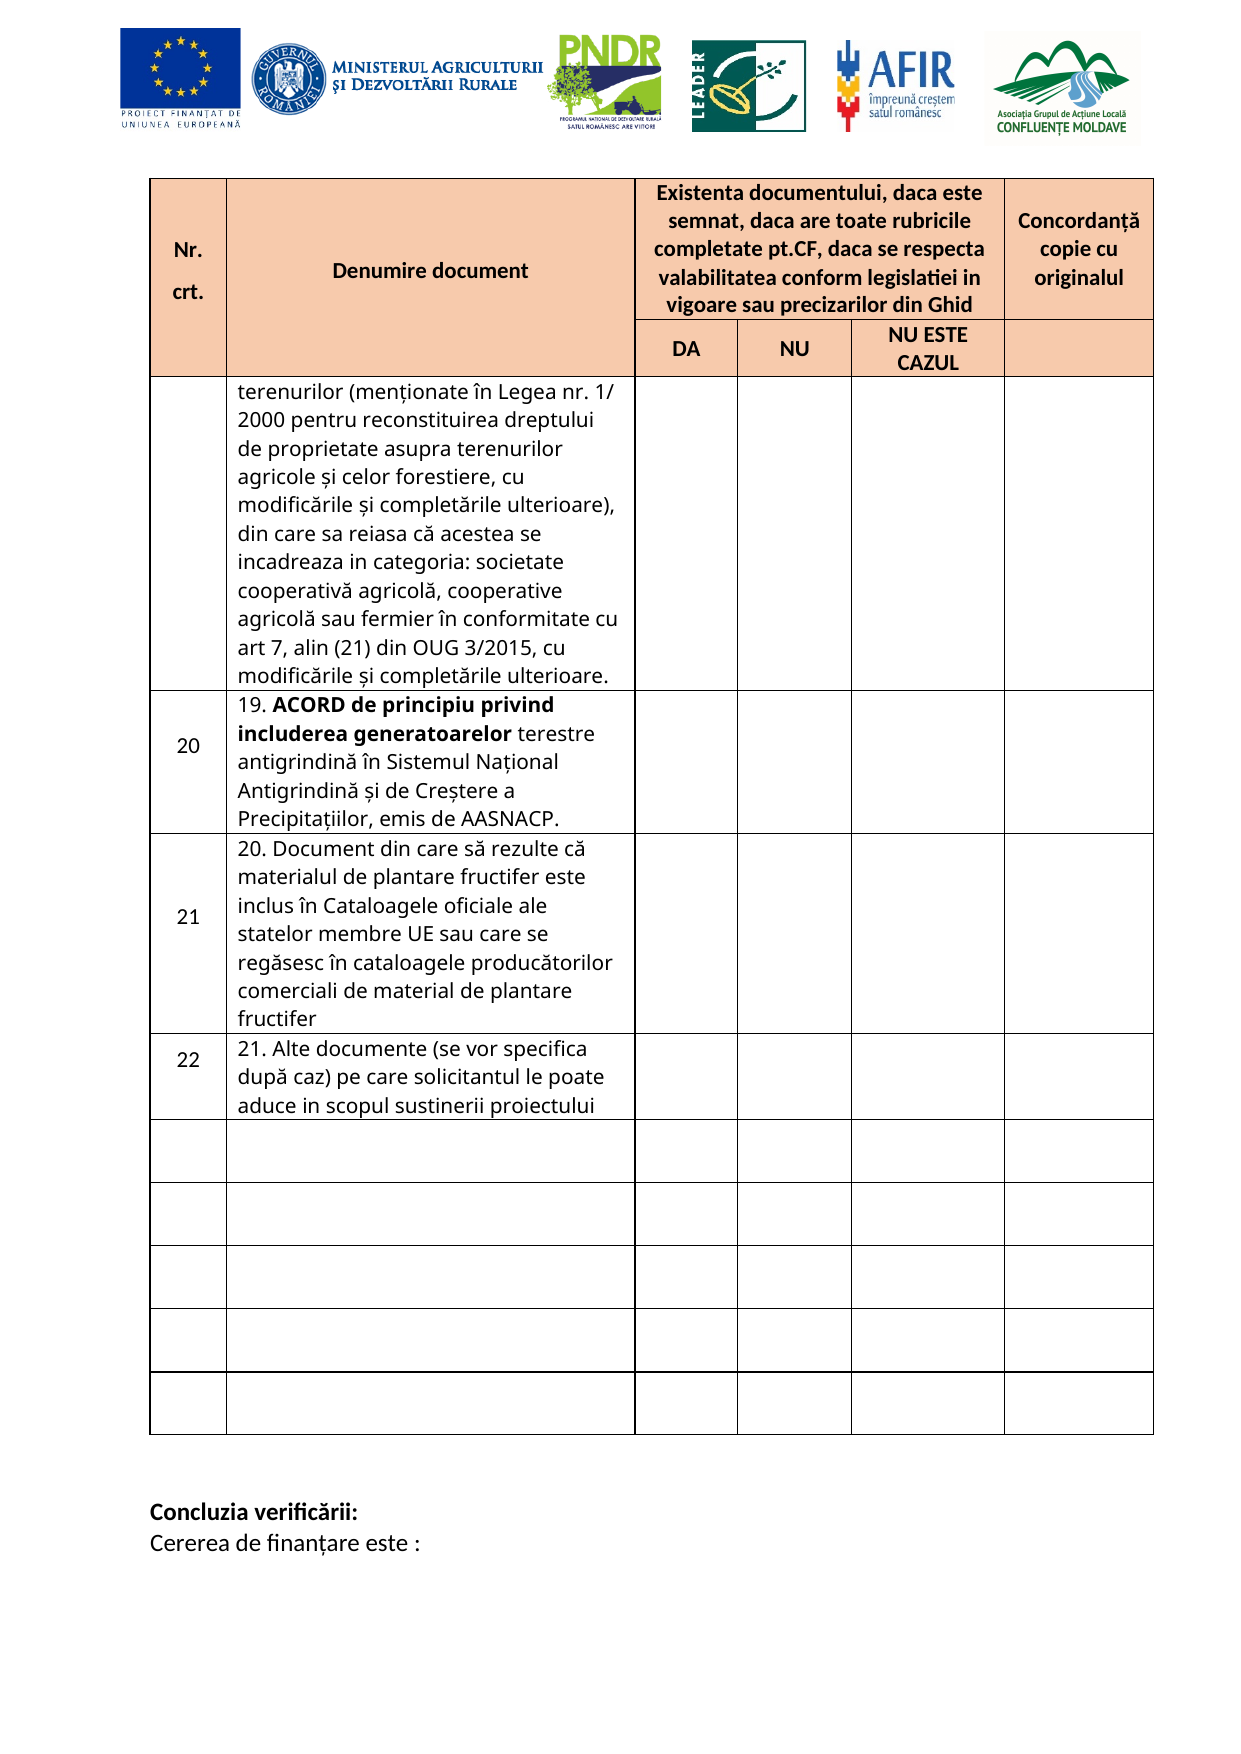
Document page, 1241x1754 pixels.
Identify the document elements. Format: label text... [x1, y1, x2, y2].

table_cell 21. Alte documente (se vor specifica după caz) pe care solicitantul le poate aduce in scopul sustinerii proiectului [227, 1034, 634, 1119]
picture [837, 40, 955, 132]
table_cell [1005, 1120, 1153, 1182]
table_cell NU [738, 320, 851, 376]
table_cell [636, 377, 737, 689]
table_cell [636, 1246, 737, 1308]
table_cell [636, 1034, 737, 1119]
table_cell [227, 1309, 634, 1371]
table_cell 19 [151, 377, 226, 689]
table_cell [636, 1373, 737, 1434]
table_cell [1005, 377, 1153, 689]
table_header Concordanță copie cu originalul [1005, 179, 1153, 319]
table_cell [1005, 1246, 1153, 1308]
table_cell [852, 377, 1004, 689]
table_header Nr. crt. [151, 179, 226, 376]
table_cell 20. Document din care să rezulte că materialul de plantare fructifer este inclus în Cataloagele oficiale ale statelor membre UE sau care se regăsesc în cataloagele producătorilor comerciali de material de plantare fructifer [227, 834, 634, 1033]
table_cell [636, 691, 737, 833]
table_cell [1005, 834, 1153, 1033]
table_cell [1005, 691, 1153, 833]
table_cell [636, 834, 737, 1033]
table_cell [738, 1309, 851, 1371]
table_cell [227, 1373, 634, 1434]
table_cell [738, 834, 851, 1033]
table_cell [738, 1373, 851, 1434]
table_cell 20 [151, 691, 226, 833]
table_cell 21 [151, 834, 226, 1033]
table_cell 19. ACORD de principiu privind includerea generatoarelor terestre antigrindină în Sistemul Naţional Antigrindină şi de Creştere a Precipitaţiilor, emis de AASNACP. [227, 691, 634, 833]
table_cell [1005, 1309, 1153, 1371]
table_cell DA [636, 320, 737, 376]
table_cell [852, 1246, 1004, 1308]
table_cell [227, 1183, 634, 1245]
picture [120, 28, 662, 132]
table_cell [1005, 1034, 1153, 1119]
picture [984, 31, 1141, 146]
table_cell [636, 1309, 737, 1371]
table_header Existenta documentului, daca este semnat, daca are toate rubricile completate pt.CF, daca se respecta valabilitatea conform legislatiei in vigoare sau precizarilor din Ghid [636, 179, 1004, 319]
table_header Denumire document [227, 179, 634, 376]
table_cell [738, 691, 851, 833]
table_cell [852, 691, 1004, 833]
table_cell 22 [151, 1034, 226, 1119]
table_cell [738, 1183, 851, 1245]
table_cell [151, 1309, 226, 1371]
table_cell [738, 1246, 851, 1308]
text Cererea de finanțare este : [150, 1527, 1154, 1557]
text Concluzia verificării: [150, 1496, 1154, 1527]
table_cell [852, 834, 1004, 1033]
table_cell [738, 1034, 851, 1119]
table_cell [852, 1034, 1004, 1119]
picture [692, 40, 807, 132]
table_cell [1005, 1373, 1153, 1434]
table_cell [227, 1246, 634, 1308]
table_cell NU ESTE CAZUL [852, 320, 1004, 376]
table_cell [852, 1309, 1004, 1371]
table_cell [636, 1183, 737, 1245]
table_cell [1005, 320, 1153, 376]
table_cell [151, 1373, 226, 1434]
table_cell [636, 1120, 737, 1182]
table_cell [738, 377, 851, 689]
table_cell [852, 1373, 1004, 1434]
table_cell [151, 1120, 226, 1182]
table_cell [852, 1120, 1004, 1182]
table_cell [151, 1246, 226, 1308]
table_cell [1005, 1183, 1153, 1245]
table_cell [852, 1183, 1004, 1245]
table_cell [227, 1120, 634, 1182]
table_cell [738, 1120, 851, 1182]
table_cell [151, 1183, 226, 1245]
